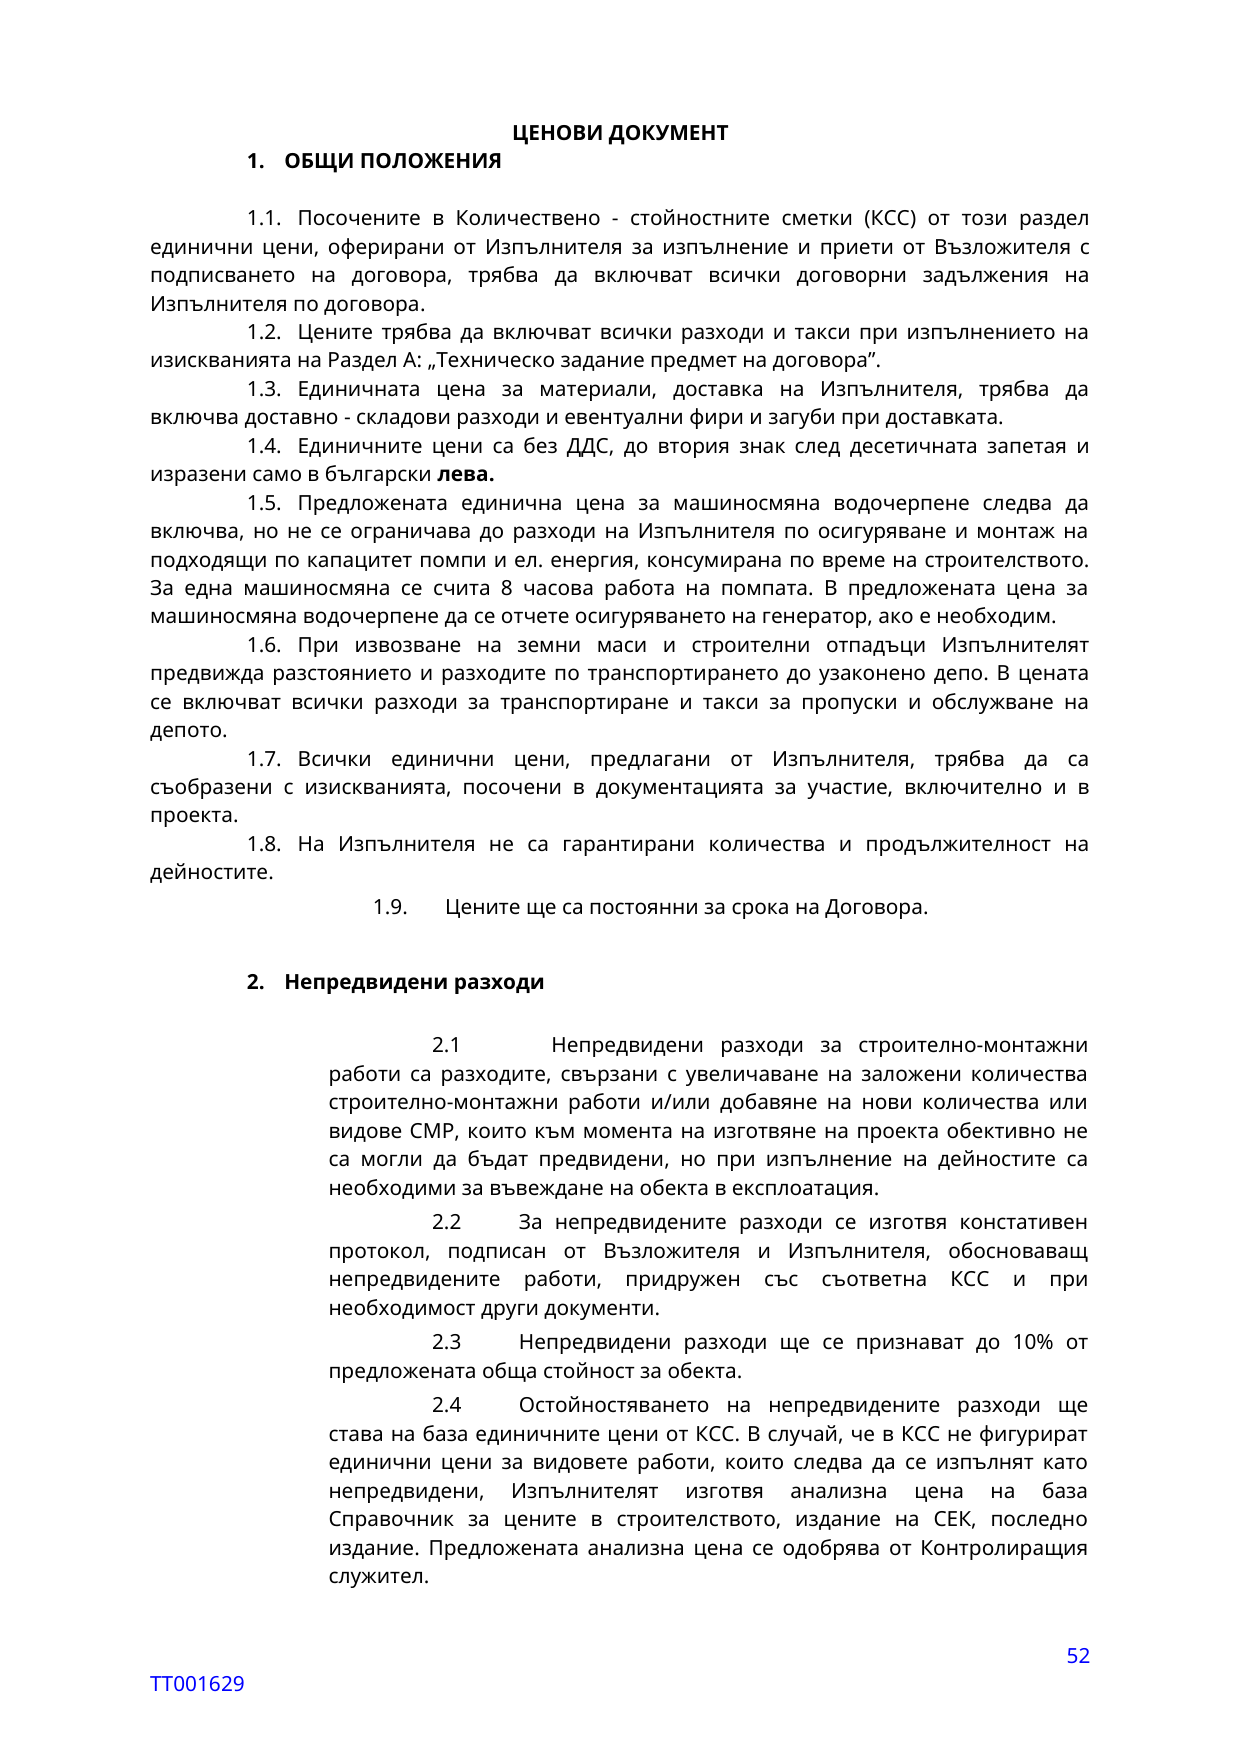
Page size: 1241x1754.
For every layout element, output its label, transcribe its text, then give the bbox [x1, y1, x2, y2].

list На Изпълнителя не са гарантирани количества и продължителност на дейностите. [150, 829, 1090, 886]
list Посочените в Количествено - стойностните сметки (КСС) от този раздел единични цени, оферирани от Изпълнителя за изпълнение и приети от Възложителя с подписването на договора, трябва да включват всички договорни задължения на Изпълнителя по договора. [150, 203, 1090, 317]
text ЦЕНОВИ ДОКУМЕНТ [150, 118, 1090, 147]
list Цените ще са постоянни за срока на Договора. [314, 892, 1036, 921]
list Непредвидени разходи за строително-монтажни работи са разходите, свързани с увеличаване на заложени количества строително-монтажни работи и/или добавяне на нови количества или видове СМР, които към момента на изготвяне на проекта обективно не са могли да бъдат предвидени, но при изпълнение на дейностите са необходими за въвеждане на обекта в експлоатация. [328, 1031, 1089, 1201]
list Всички единични цени, предлагани от Изпълнителя, трябва да са съобразени с изискванията, посочени в документацията за участие, включително и в проекта. [150, 744, 1090, 829]
list Предложената единична цена за машиносмяна водочерпене следва да включва, но не се ограничава до разходи на Изпълнителя по осигуряване и монтаж на подходящи по капацитет помпи и ел. енергия, консумирана по време на строителството. За една машиносмяна се счита 8 часова работа на помпата. В предложената цена за машиносмяна водочерпене да се отчете осигуряването на генератор, ако е необходим. [150, 488, 1090, 630]
list Остойностяването на непредвидените разходи ще става на база единичните цени от КСС. В случай, че в КСС не фигурират единични цени за видовете работи, които следва да се изпълнят като непредвидени, Изпълнителят изготвя анализна цена на база Справочник за цените в строителството, издание на СЕК, последно издание. Предложената анализна цена се одобрява от Контролиращия служител. [328, 1391, 1089, 1590]
list ОБЩИ ПОЛОЖЕНИЯ [247, 147, 1090, 175]
list Непредвидени разходи [247, 967, 1090, 996]
list Непредвидени разходи ще се признават до 10% от предложената обща стойност за обекта. [328, 1327, 1089, 1384]
list Цените трябва да включват всички разходи и такси при изпълнението на изискванията на Раздел А: „Техническо задание предмет на договора”. [150, 317, 1090, 374]
list Единичната цена за материали, доставка на Изпълнителя, трябва да включва доставно - складови разходи и евентуални фири и загуби при доставката. [150, 374, 1090, 431]
list За непредвидените разходи се изготвя констативен протокол, подписан от Възложителя и Изпълнителя, обосноваващ непредвидените работи, придружен със съответна КСС и при необходимост други документи. [328, 1207, 1089, 1321]
list При извозване на земни маси и строителни отпадъци Изпълнителят предвижда разстоянието и разходите по транспортирането до узаконено депо. В цената се включват всички разходи за транспортиране и такси за пропуски и обслужване на депото. [150, 630, 1090, 744]
list Единичните цени са без ДДС, до втория знак след десетичната запетая и изразени само в български лева. [150, 431, 1090, 488]
